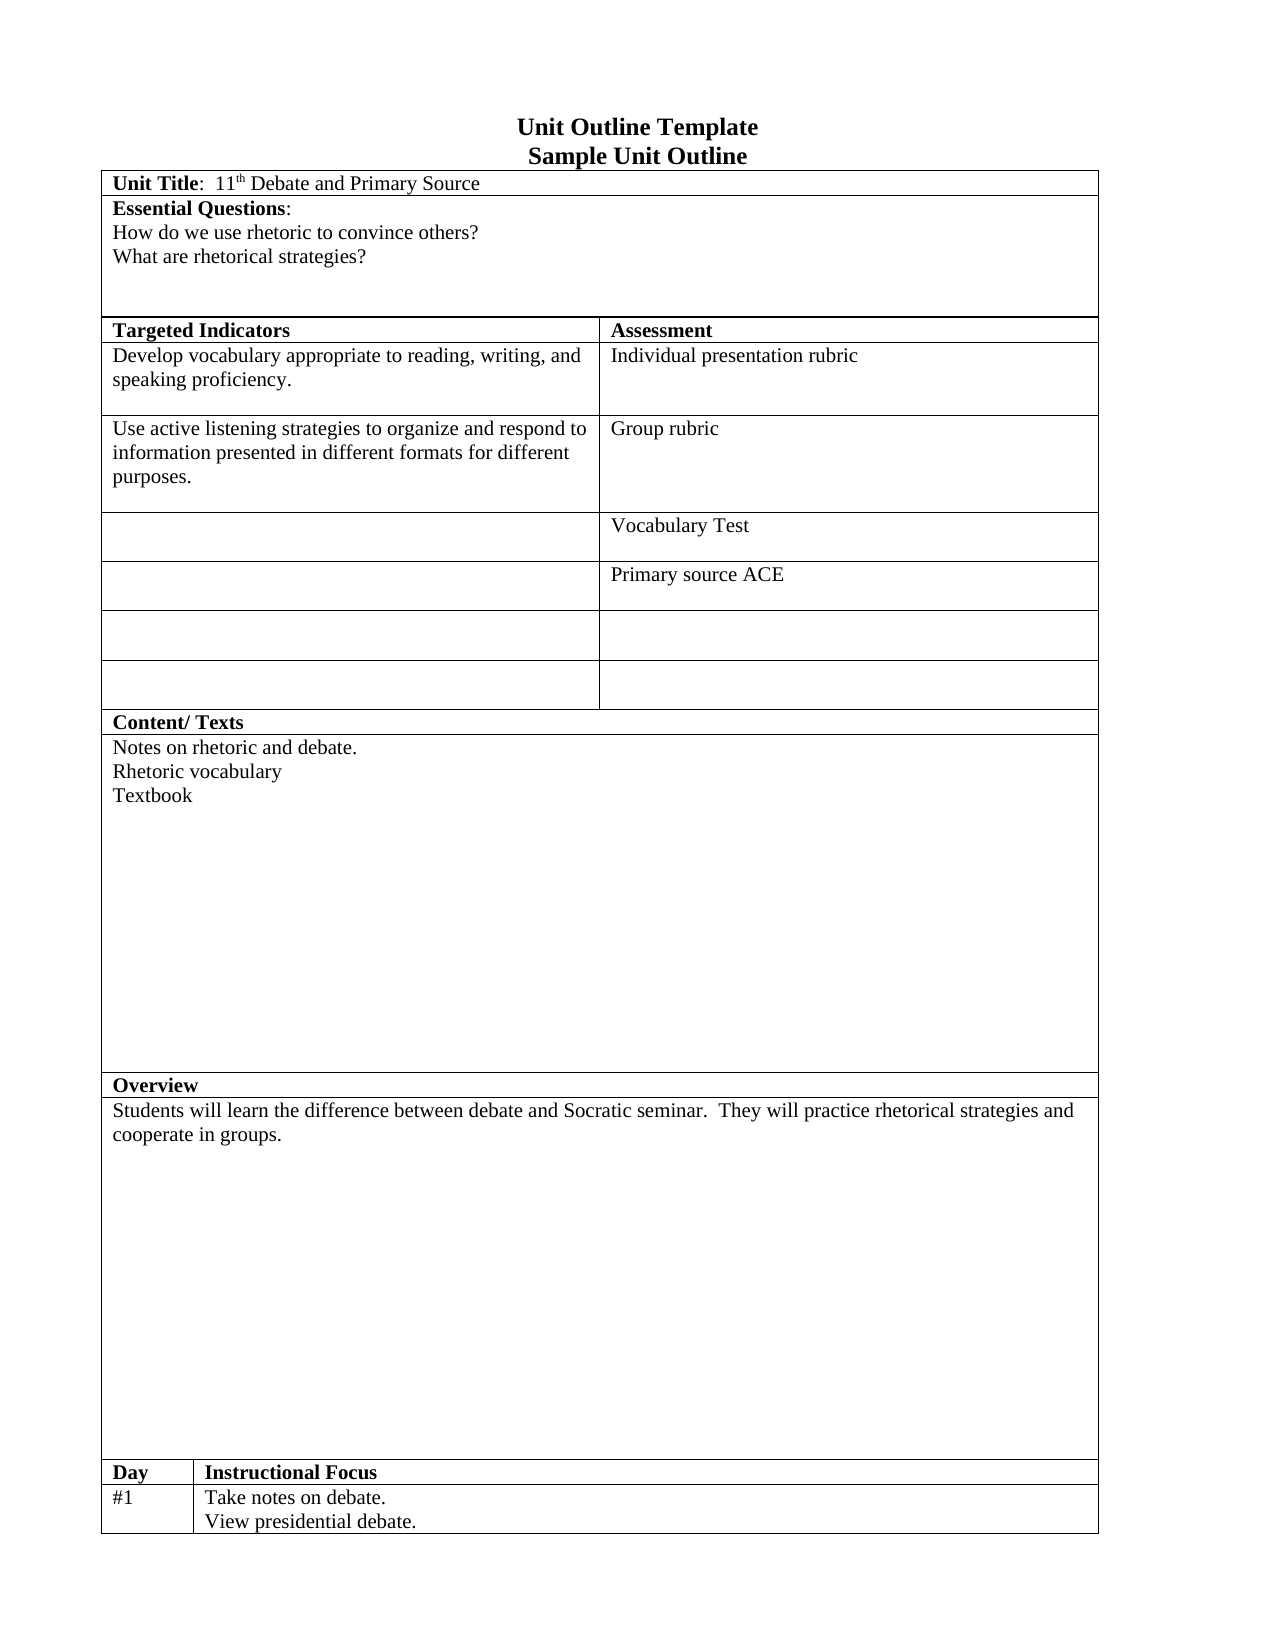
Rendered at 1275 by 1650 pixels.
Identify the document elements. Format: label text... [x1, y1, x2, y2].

table_cell Assessment [600, 318, 1098, 342]
table_cell #1 [102, 1485, 193, 1533]
table_cell [102, 562, 599, 610]
table_cell Vocabulary Test [600, 513, 1098, 561]
table_cell Group rubric [600, 416, 1098, 512]
table_cell [102, 611, 599, 659]
table_cell [102, 513, 599, 561]
table_cell Content/ Texts [102, 710, 1098, 734]
table_cell Targeted Indicators [102, 318, 599, 342]
text Unit Outline Template [112, 112, 1162, 141]
table_cell Overview [102, 1073, 1098, 1097]
text Sample Unit Outline [112, 141, 1162, 170]
table_header Unit Title: 11th Debate and Primary Source [102, 171, 1098, 195]
table_cell Day [102, 1460, 193, 1484]
table_cell [102, 661, 599, 709]
table_cell Essential Questions: How do we use rhetoric to convince others? What are rhetorical strategies? [102, 196, 1098, 316]
table_cell Instructional Focus [194, 1460, 1098, 1484]
table_cell Develop vocabulary appropriate to reading, writing, and speaking proficiency. [102, 343, 599, 415]
table_cell Primary source ACE [600, 562, 1098, 610]
table_cell [600, 661, 1098, 709]
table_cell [194, 1485, 1098, 1533]
table_cell Notes on rhetoric and debate. Rhetoric vocabulary Textbook [102, 735, 1098, 1072]
table_cell [600, 611, 1098, 659]
table_cell Individual presentation rubric [600, 343, 1098, 415]
table_cell Students will learn the difference between debate and Socratic seminar. They will practice rhetorical strategies and cooperate in groups. [102, 1098, 1098, 1459]
table_cell Use active listening strategies to organize and respond to information presented in different formats for different purposes. [102, 416, 599, 512]
